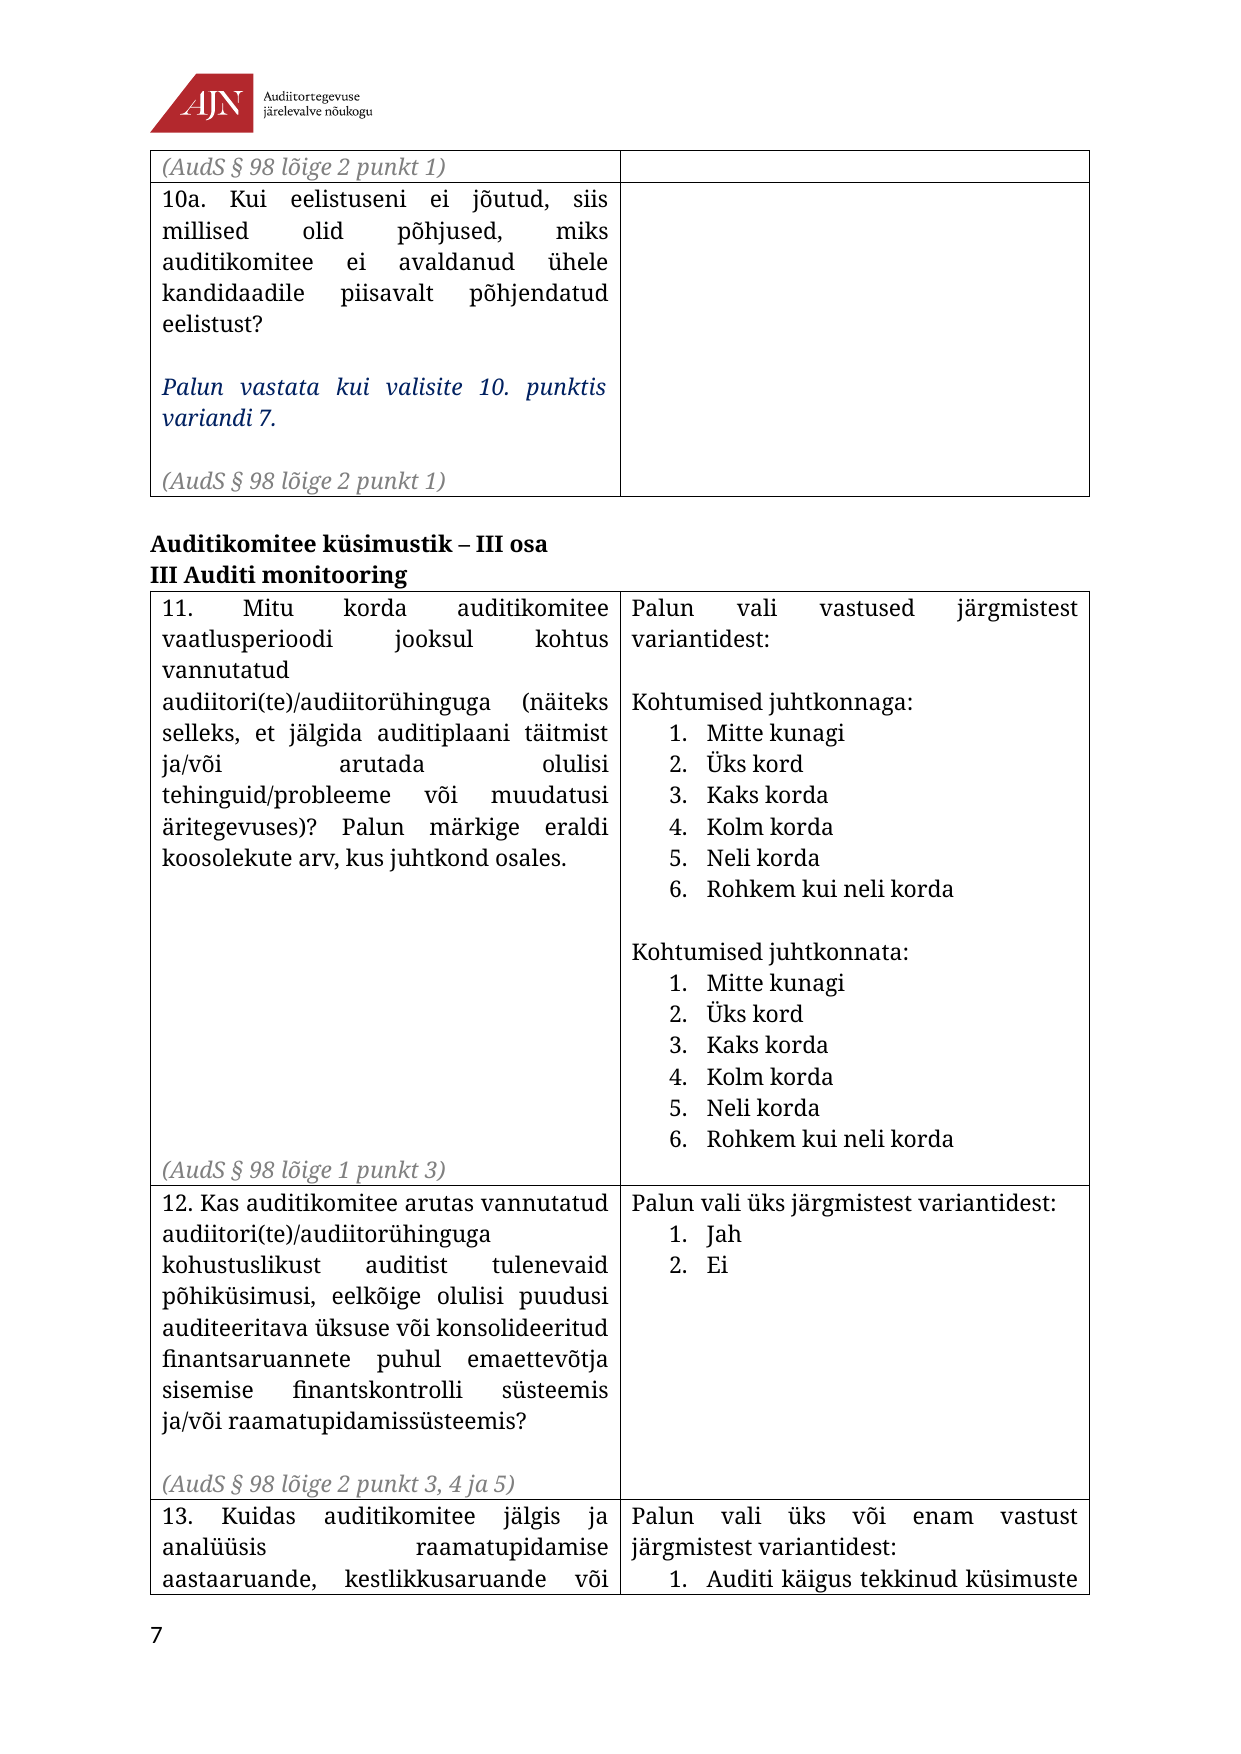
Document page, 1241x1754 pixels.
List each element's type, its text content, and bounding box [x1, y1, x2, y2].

table_cell [621, 183, 1089, 496]
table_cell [621, 1500, 1089, 1594]
table_cell Palun vali üks järgmistest variantidest: Jah Ei [621, 1186, 1089, 1499]
text III Auditi monitooring [150, 559, 1090, 591]
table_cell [621, 151, 1089, 182]
table_cell 12. Kas auditikomitee arutas vannutatud audiitori(te)/audiitorühinguga kohustuslikust auditist tulenevaid põhiküsimusi, eelkõige olulisi puudusi auditeeritava üksuse või konsolideeritud finantsaruannete puhul emaettevõtja sisemise finantskontrolli süsteemis ja/või raamatupidamissüsteemis? (AudS § 98 lõige 2 punkt 3, 4 ja 5) [151, 1186, 620, 1499]
table_cell 10a. Kui eelistuseni ei jõutud, siis millised olid põhjused, miks auditikomitee ei avaldanud ühele kandidaadile piisavalt põhjendatud eelistust? Palun vastata kui valisite 10. punktis variandi 7. (AudS § 98 lõige 2 punkt 1) [151, 183, 620, 496]
text Auditikomitee küsimustik – III osa [150, 528, 1090, 559]
table_header Palun vali vastused järgmistest variantidest: Kohtumised juhtkonnaga: Mitte kunagi Üks kord Kaks korda Kolm korda Neli korda Rohkem kui neli korda Kohtumised juhtkonnata: Mitte kunagi Üks kord Kaks korda Kolm korda Neli korda Rohkem kui neli korda [621, 592, 1089, 1185]
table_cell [151, 1500, 620, 1594]
table_header 11. Mitu korda auditikomitee vaatlusperioodi jooksul kohtus vannutatud audiitori(te)/audiitorühinguga (näiteks selleks, et jälgida auditiplaani täitmist ja/või arutada olulisi tehinguid/probleeme või muudatusi äritegevuses)? Palun märkige eraldi koosolekute arv, kus juhtkond osales. (AudS § 98 lõige 1 punkt 3) [151, 592, 620, 1185]
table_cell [151, 151, 620, 182]
